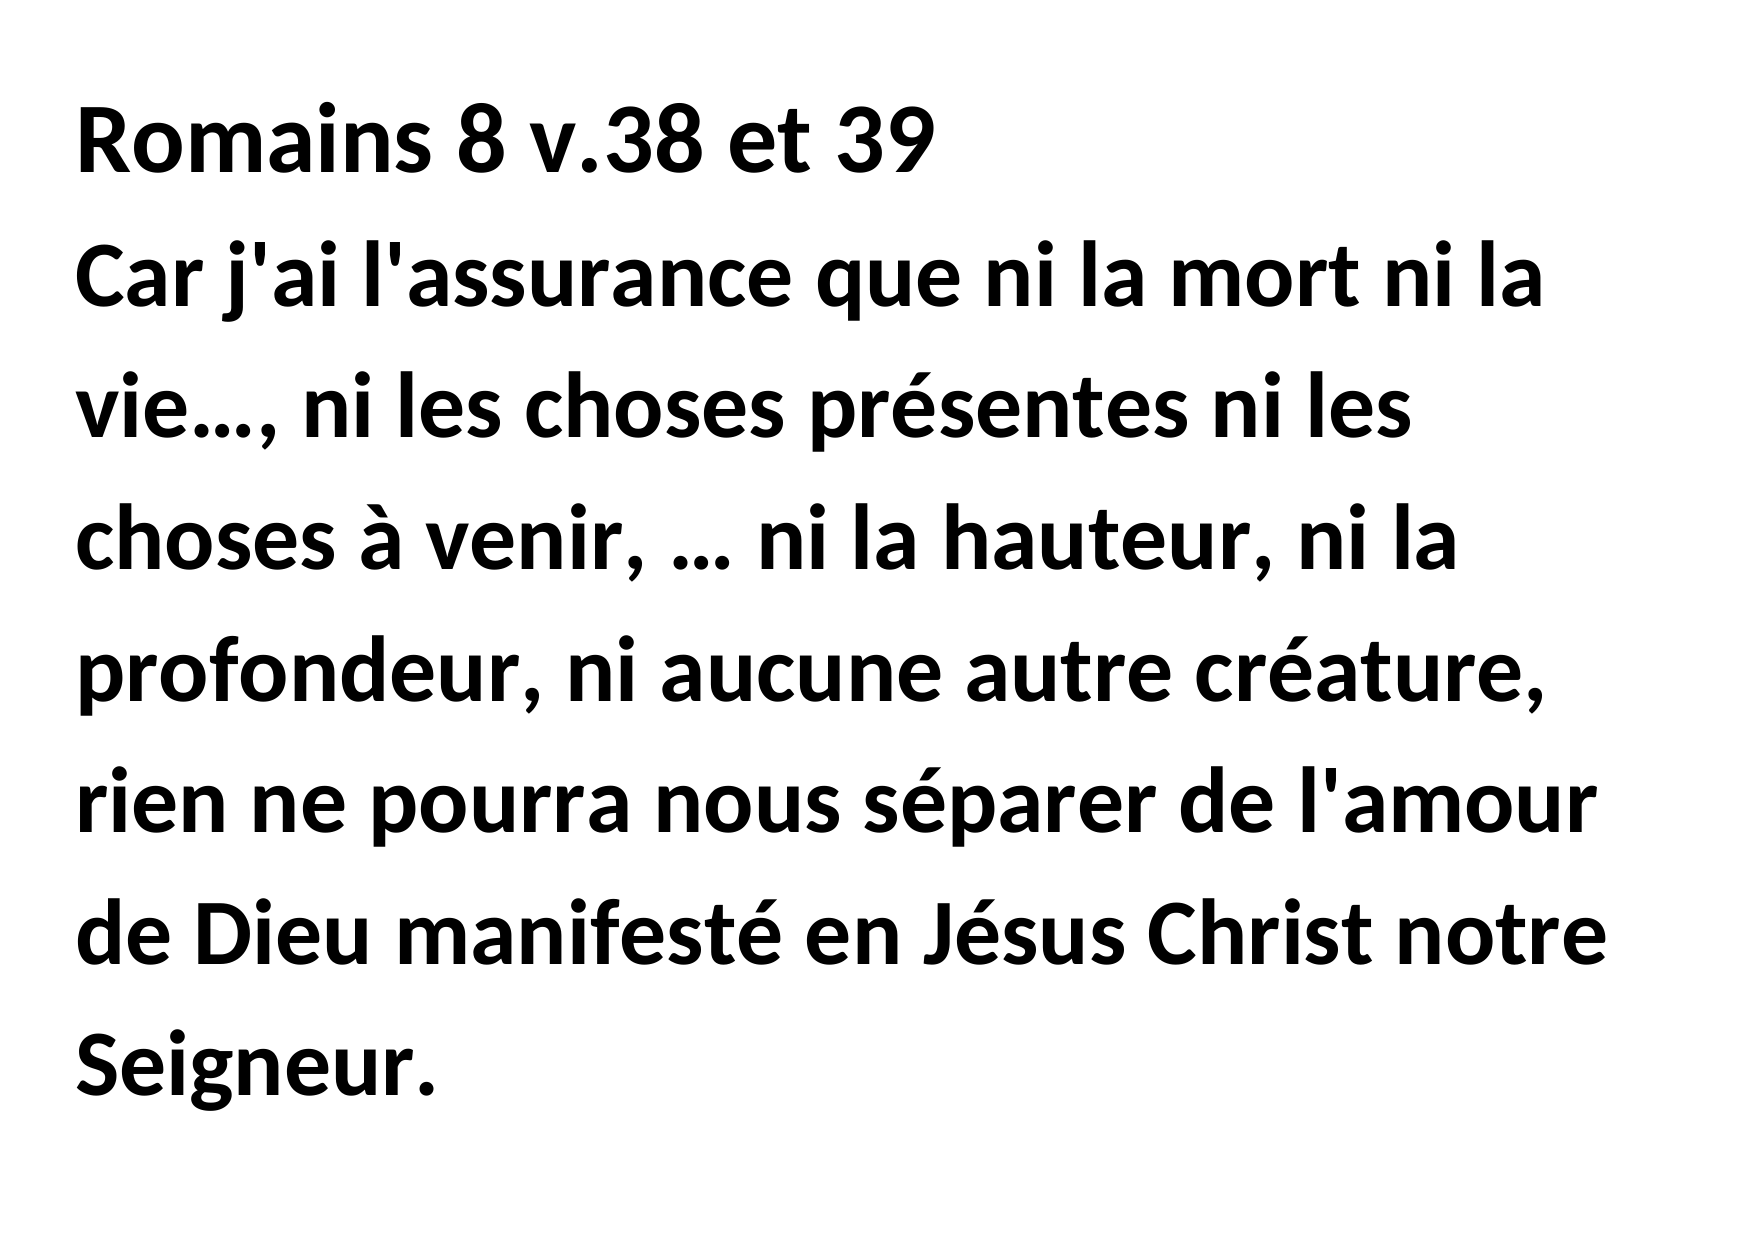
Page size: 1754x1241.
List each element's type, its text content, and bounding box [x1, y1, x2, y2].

text Car j'ai l'assurance que ni la mort ni la vie…, ni les choses présentes ni les choses à venir, … ni la hauteur, ni la profondeur, ni aucune autre créature, rien ne pourra nous séparer de l'amour de Dieu manifesté en Jésus Christ notre Seigneur. [75, 215, 1679, 1119]
text Romains 8 v.38 et 39 [75, 75, 1679, 197]
